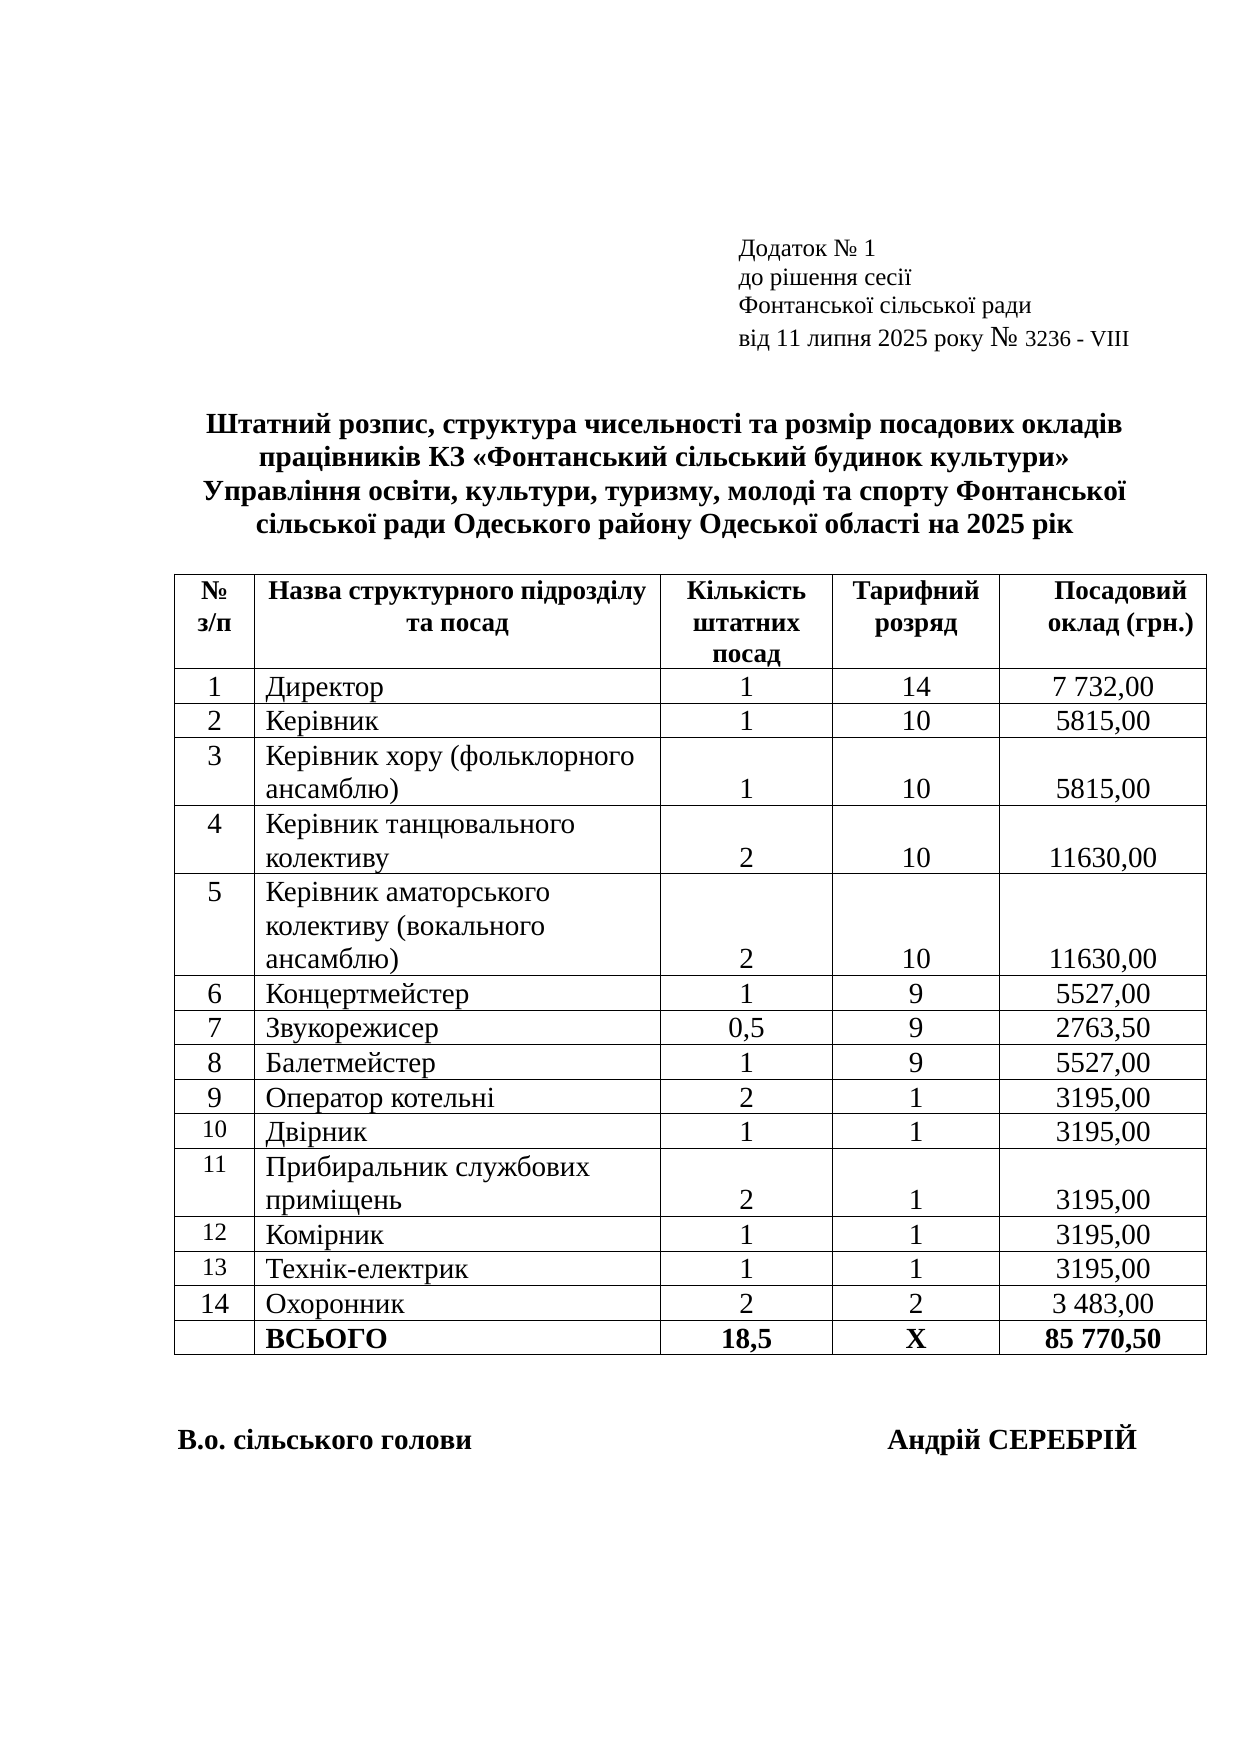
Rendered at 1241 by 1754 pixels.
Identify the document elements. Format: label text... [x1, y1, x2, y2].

table_header Тарифний розряд [833, 575, 999, 668]
text працівників КЗ «Фонтанський сільський будинок культури» Управління освіти, культури, туризму, молоді та спорту Фонтанської сільської ради Одеського району Одеської області на 2025 рік [177, 439, 1152, 540]
table_cell ВСЬОГО [255, 1321, 660, 1354]
table_cell 3195,00 [1000, 1217, 1206, 1251]
table_cell 11630,00 [1000, 874, 1206, 975]
table_cell 9 [833, 976, 999, 1009]
table_cell 1 [661, 1217, 832, 1251]
table_cell 85 770,50 [1000, 1321, 1206, 1354]
table_header Посадовий оклад (грн.) [1000, 575, 1206, 668]
table_cell 1 [833, 1217, 999, 1251]
table_cell Комірник [255, 1217, 660, 1251]
table_cell 9 [175, 1080, 254, 1113]
text В.о. сільського голови Андрій СЕРЕБРІЙ [177, 1422, 1152, 1456]
table_cell 10 [833, 874, 999, 975]
table_cell 11630,00 [1000, 806, 1206, 873]
table_cell 0,5 [661, 1011, 832, 1044]
table_cell 7 732,00 [1000, 669, 1206, 702]
text Фонтанської сільської ради [177, 291, 1152, 319]
text Додаток № 1 [177, 233, 1140, 262]
table_cell 2 [661, 1080, 832, 1113]
table_cell Звукорежисер [255, 1011, 660, 1044]
table_cell 1 [661, 1045, 832, 1079]
table_cell 2763,50 [1000, 1011, 1206, 1044]
table_cell 2 [661, 806, 832, 873]
table_cell Х [833, 1321, 999, 1354]
table_cell 1 [661, 1252, 832, 1285]
table_header № з/п [175, 575, 254, 668]
table_cell 12 [175, 1217, 254, 1251]
table_cell 5815,00 [1000, 704, 1206, 737]
table_cell 1 [661, 669, 832, 702]
table_cell 1 [661, 704, 832, 737]
text від 11 липня 2025 року № 3236 - VІІІ [177, 319, 1152, 353]
table_cell Технік-електрик [255, 1252, 660, 1285]
table_cell 2 [833, 1286, 999, 1320]
table_cell 10 [833, 738, 999, 805]
table_cell 3 483,00 [1000, 1286, 1206, 1320]
table_cell Прибиральник службових приміщень [255, 1149, 660, 1216]
table_cell 5 [175, 874, 254, 975]
table_cell 2 [661, 874, 832, 975]
table_cell 1 [661, 1114, 832, 1148]
table_cell 5527,00 [1000, 1045, 1206, 1079]
table_cell 10 [833, 806, 999, 873]
table_cell Керівник аматорського колективу (вокального ансамблю) [255, 874, 660, 975]
table_cell 2 [175, 704, 254, 737]
table_cell 9 [833, 1011, 999, 1044]
table_cell Керівник [255, 704, 660, 737]
table_cell 1 [833, 1149, 999, 1216]
table_header Назва структурного підрозділу та посад [255, 575, 660, 668]
table_cell 1 [175, 669, 254, 702]
table_cell 9 [833, 1045, 999, 1079]
text до рішення сесії [177, 262, 1152, 291]
text Штатний розпис, структура чисельності та розмір посадових окладів [177, 406, 1152, 439]
table_cell 14 [175, 1286, 254, 1320]
table_cell 2 [661, 1149, 832, 1216]
table_cell Керівник танцювального колективу [255, 806, 660, 873]
table_cell 1 [833, 1252, 999, 1285]
table_cell 13 [175, 1252, 254, 1285]
table_cell 3195,00 [1000, 1114, 1206, 1148]
table_cell 1 [661, 976, 832, 1009]
table_cell Балетмейстер [255, 1045, 660, 1079]
table_cell 5527,00 [1000, 976, 1206, 1009]
table_cell 10 [833, 704, 999, 737]
table_cell 11 [175, 1149, 254, 1216]
table_cell 10 [175, 1114, 254, 1148]
table_cell 1 [661, 738, 832, 805]
table_cell [175, 1321, 254, 1354]
table_cell 3 [175, 738, 254, 805]
table_cell Директор [255, 669, 660, 702]
table_header Кількість штатних посад [661, 575, 832, 668]
table_cell Керівник хору (фольклорного ансамблю) [255, 738, 660, 805]
table_cell 2 [661, 1286, 832, 1320]
table_cell Двірник [255, 1114, 660, 1148]
table_cell 6 [175, 976, 254, 1009]
table_cell 3195,00 [1000, 1149, 1206, 1216]
table_cell 3195,00 [1000, 1252, 1206, 1285]
table_cell 3195,00 [1000, 1080, 1206, 1113]
table_cell 14 [833, 669, 999, 702]
table_cell 1 [833, 1080, 999, 1113]
table_cell 8 [175, 1045, 254, 1079]
table_cell 1 [833, 1114, 999, 1148]
table_cell 18,5 [661, 1321, 832, 1354]
table_cell Оператор котельні [255, 1080, 660, 1113]
table_cell Концертмейстер [255, 976, 660, 1009]
table_cell 4 [175, 806, 254, 873]
table_cell 5815,00 [1000, 738, 1206, 805]
table_cell 7 [175, 1011, 254, 1044]
table_cell Охоронник [255, 1286, 660, 1320]
